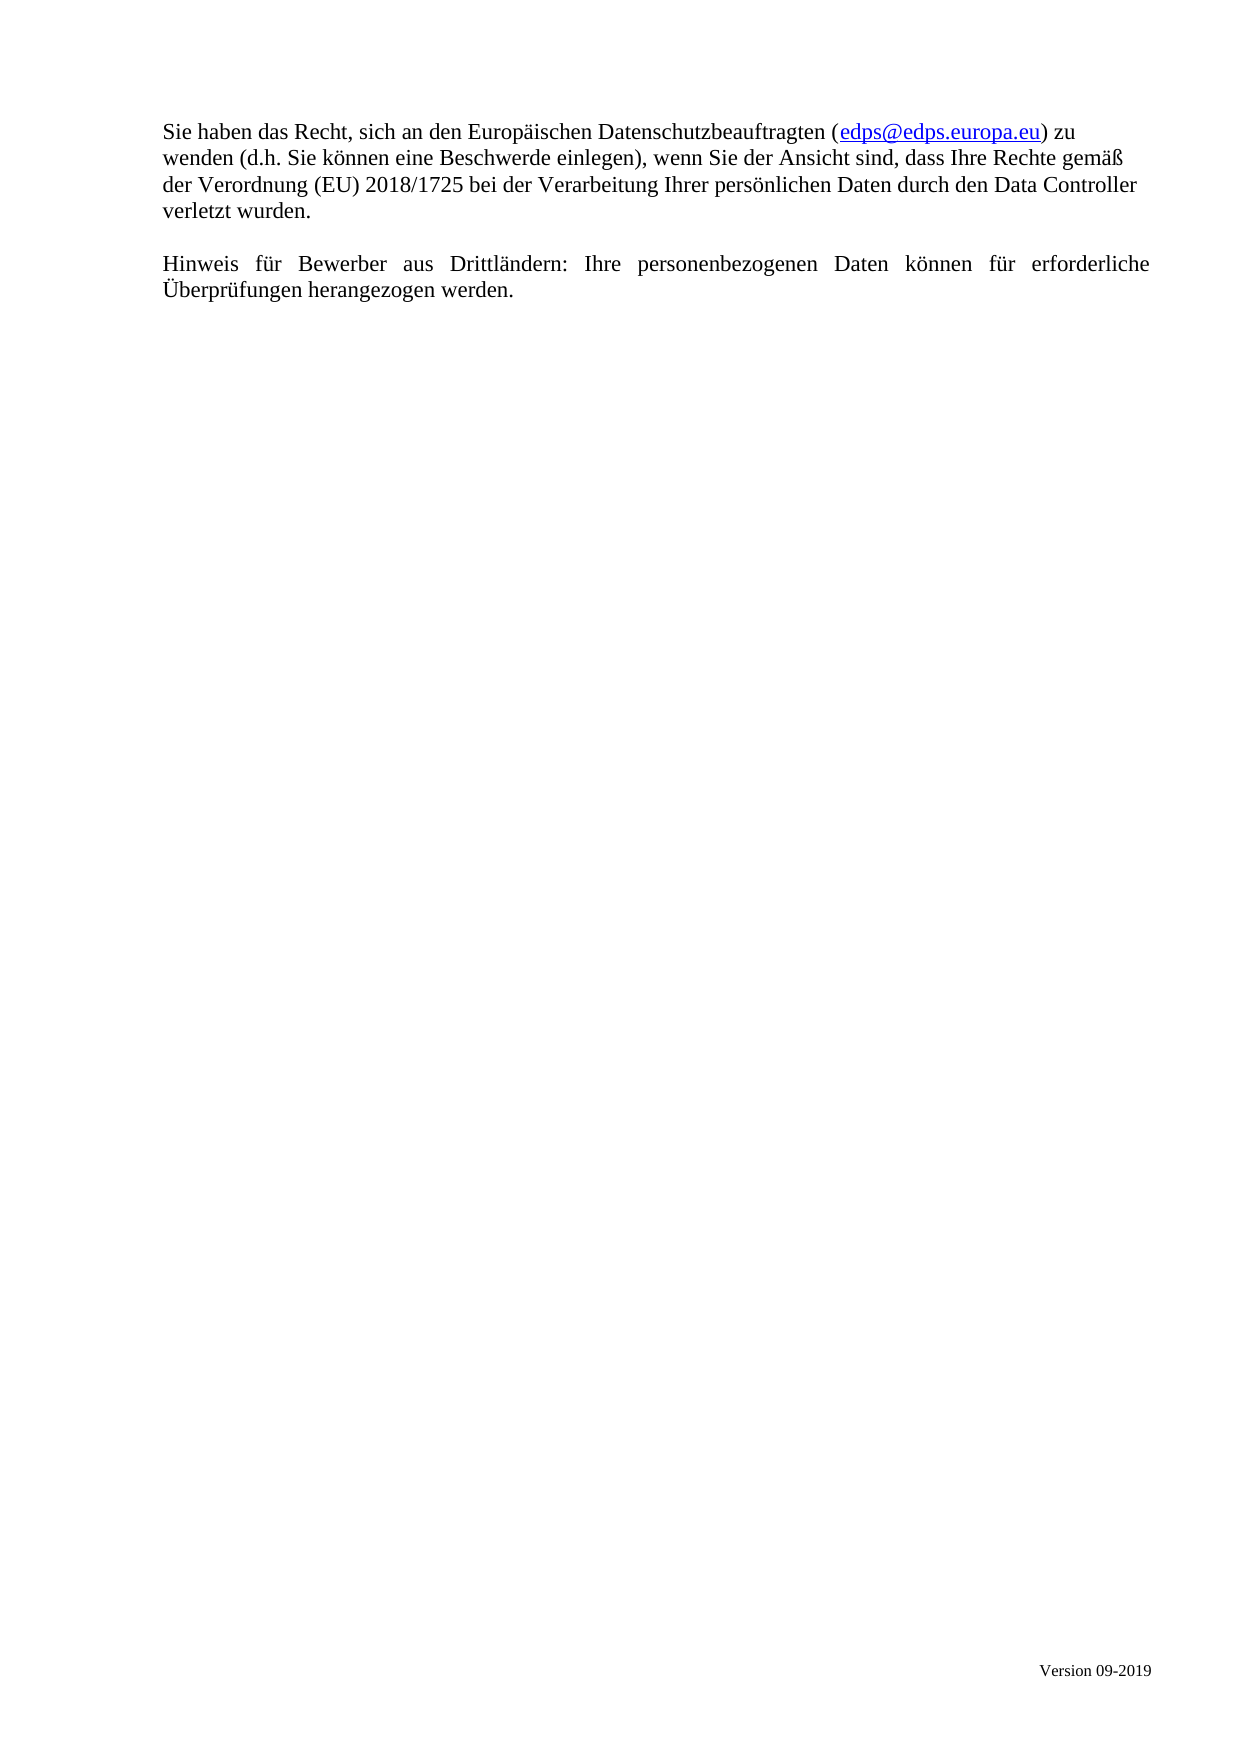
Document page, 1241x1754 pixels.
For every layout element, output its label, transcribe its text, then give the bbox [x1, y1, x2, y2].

text Hinweis für Bewerber aus Drittländern: Ihre personenbezogenen Daten können für erforderliche Überprüfungen herangezogen werden. [162, 250, 1152, 303]
text Sie haben das Recht, sich an den Europäischen Datenschutzbeauftragten (edps@edps.europa.eu) zu wenden (d.h. Sie können eine Beschwerde einlegen), wenn Sie der Ansicht sind, dass Ihre Rechte gemäß der Verordnung (EU) 2018/1725 bei der Verarbeitung Ihrer persönlichen Daten durch den Data Controller verletzt wurden. [162, 118, 1152, 223]
